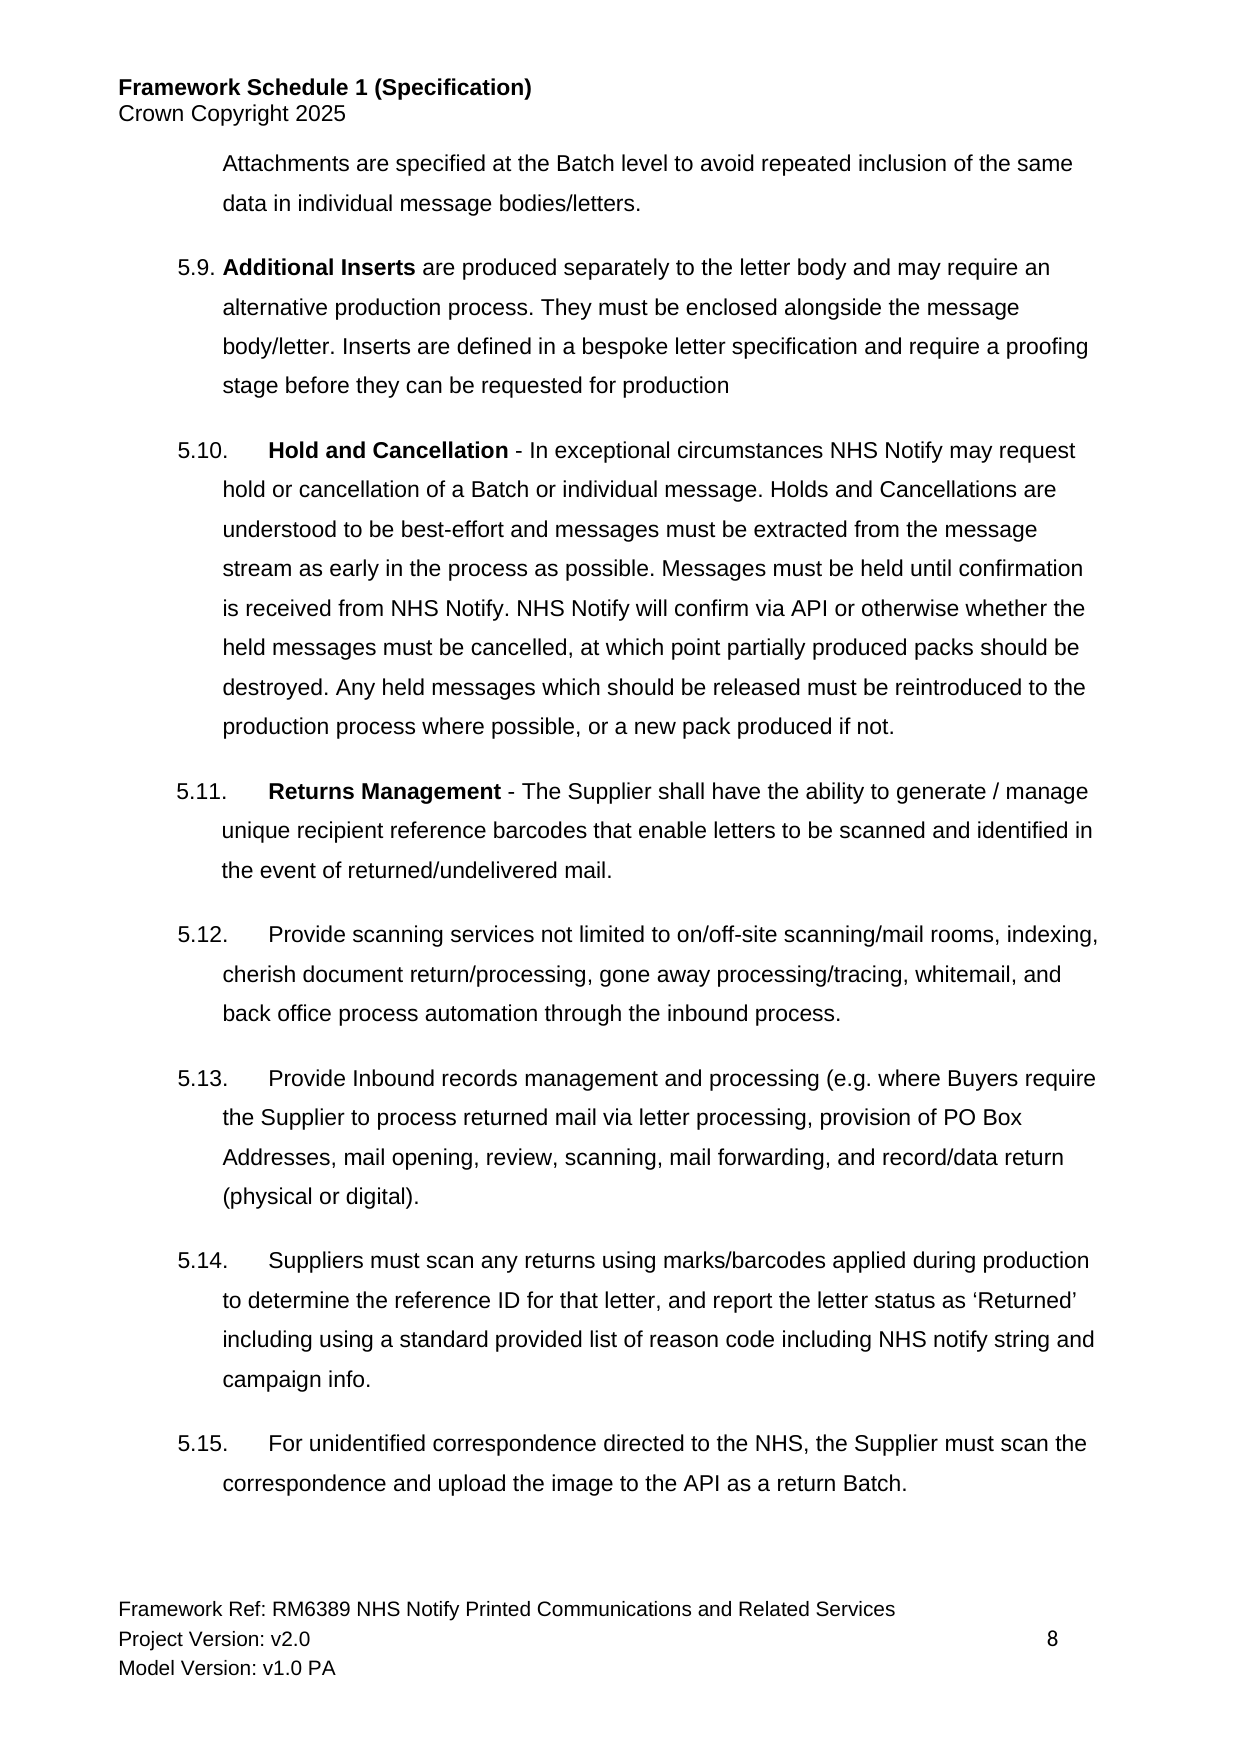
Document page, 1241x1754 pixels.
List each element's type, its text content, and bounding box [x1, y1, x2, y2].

list Suppliers must scan any returns using marks/barcodes applied during production to determine the reference ID for that letter, and report the letter status as ‘Returned’ including using a standard provided list of reason code including NHS notify string and campaign info. [177, 1247, 1104, 1392]
list For unidentified correspondence directed to the NHS, the Supplier must scan the correspondence and upload the image to the API as a return Batch. [177, 1430, 1104, 1496]
list Provide scanning services not limited to on/off-site scanning/mail rooms, indexing, cherish document return/processing, gone away processing/tracing, whitemail, and back office process automation through the inbound process. [177, 921, 1104, 1026]
list Provide Inbound records management and processing (e.g. where Buyers require the Supplier to process returned mail via letter processing, provision of PO Box Addresses, mail opening, review, scanning, mail forwarding, and record/data return (physical or digital). [177, 1064, 1104, 1209]
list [177, 150, 1104, 216]
list Hold and Cancellation - In exceptional circumstances NHS Notify may request hold or cancellation of a Batch or individual message. Holds and Cancellations are understood to be best-effort and messages must be extracted from the message stream as early in the process as possible. Messages must be held until confirmation is received from NHS Notify. NHS Notify will confirm via API or otherwise whether the held messages must be cancelled, at which point partially produced packs should be destroyed. Any held messages which should be released must be reintroduced to the production process where possible, or a new pack produced if not. [177, 437, 1104, 739]
list Additional Inserts are produced separately to the letter body and may require an alternative production process. They must be enclosed alongside the message body/letter. Inserts are defined in a bespoke letter specification and require a proofing stage before they can be requested for production [177, 254, 1104, 399]
list Returns Management - The Supplier shall have the ability to generate / manage unique recipient reference barcodes that enable letters to be scanned and identified in the event of returned/undelivered mail. [176, 778, 1104, 883]
